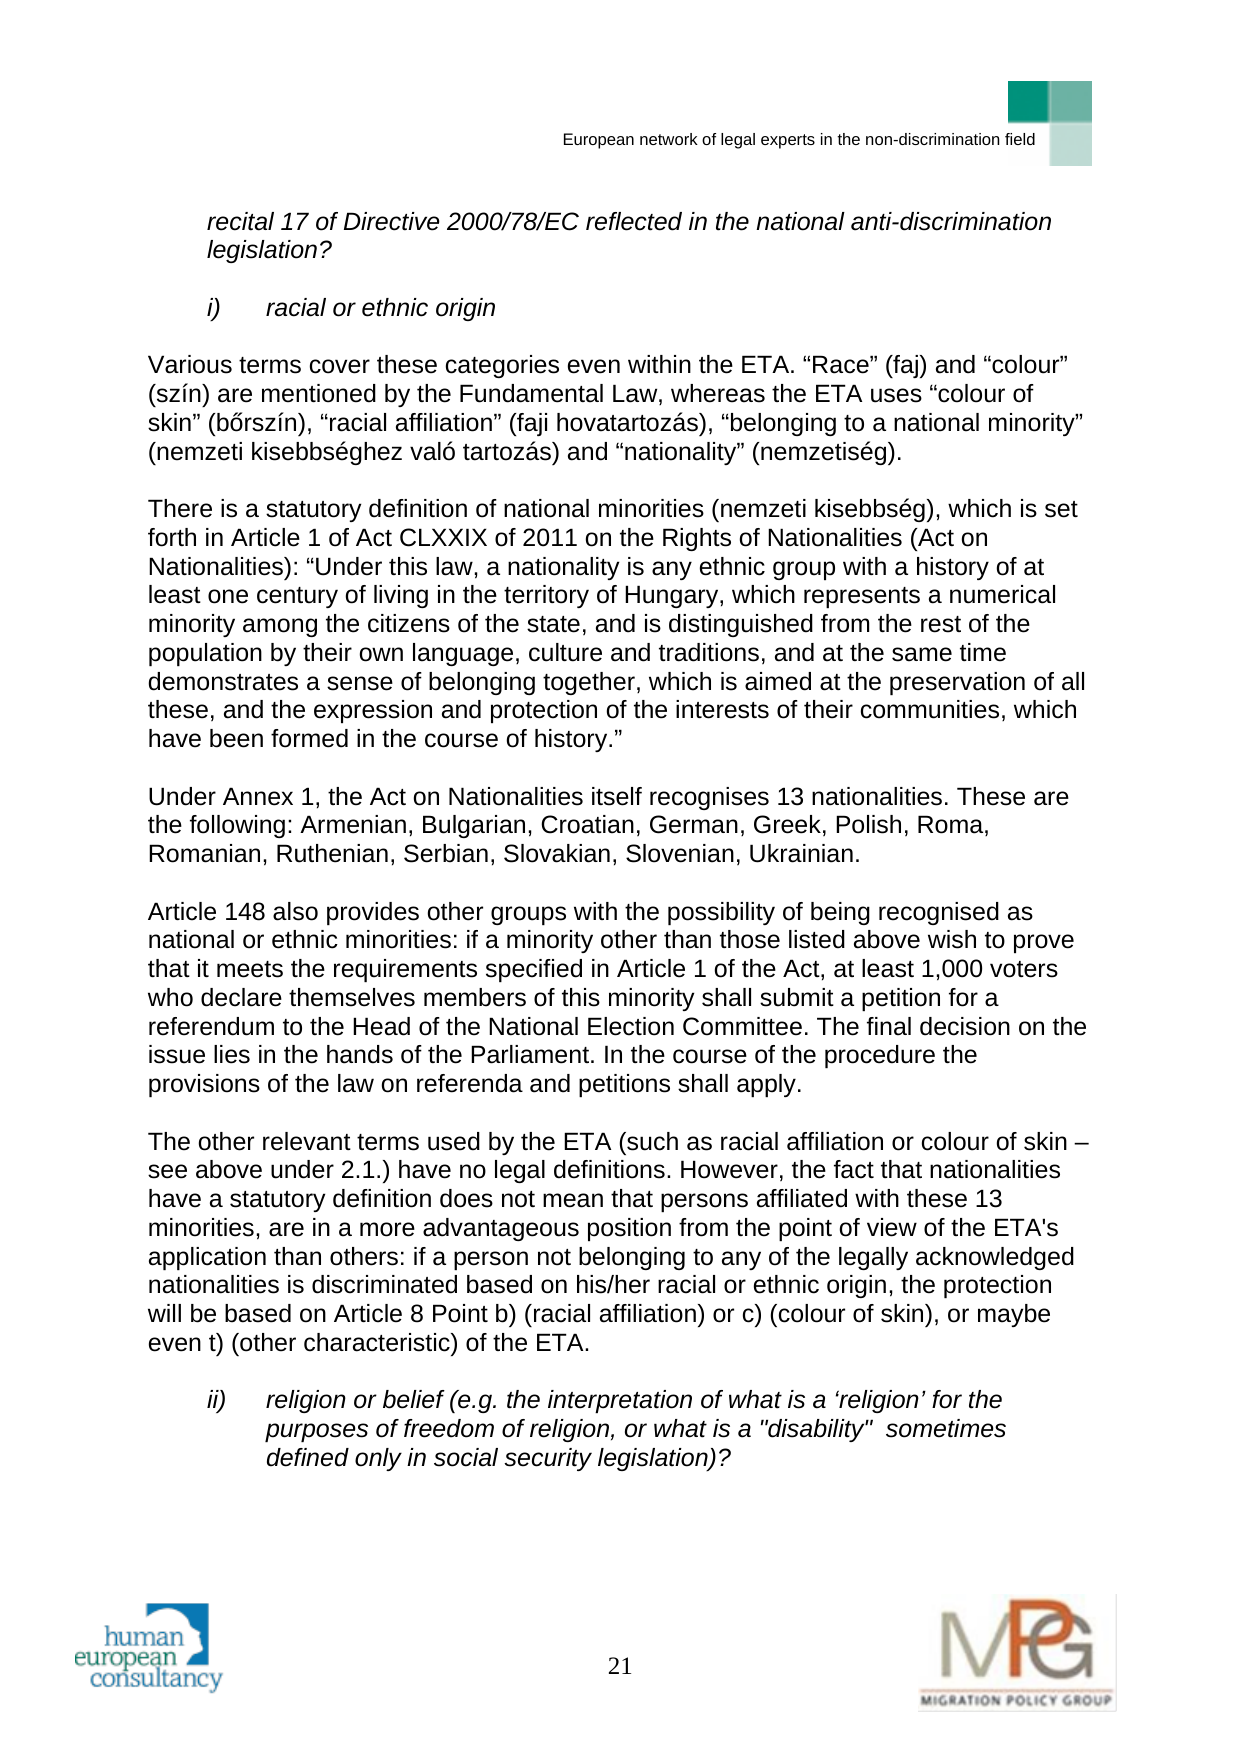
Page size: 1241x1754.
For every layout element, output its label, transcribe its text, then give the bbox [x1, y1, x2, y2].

text There is a statutory definition of national minorities (nemzeti kisebbség), which is set forth in Article 1 of Act CLXXIX of 2011 on the Rights of Nationalities (Act on Nationalities): “Under this law, a nationality is any ethnic group with a history of at least one century of living in the territory of Hungary, which represents a numerical minority among the citizens of the state, and is distinguished from the rest of the population by their own language, culture and traditions, and at the same time demonstrates a sense of belonging together, which is aimed at the preservation of all these, and the expression and protection of the interests of their communities, which have been formed in the course of history.” [148, 494, 1092, 753]
list religion or belief (e.g. the interpretation of what is a ‘religion’ for the purposes of freedom of religion, or what is a "disability" sometimes defined only in social security legislation)? [207, 1386, 1092, 1472]
picture [918, 1594, 1118, 1713]
text Under Annex 1, the Act on Nationalities itself recognises 13 nationalities. These are the following: Armenian, Bulgarian, Croatian, German, Greek, Polish, Roma, Romanian, Ruthenian, Serbian, Slovakian, Slovenian, Ukrainian. [148, 782, 1092, 868]
list The other relevant terms used by the ETA (such as racial affiliation or colour of skin – see above under 2.1.) have no legal definitions. However, the fact that nationalities have a statutory definition does not mean that persons affiliated with these 13 minorities, are in a more advantageous position from the point of view of the ETA's application than others: if a person not belonging to any of the legally acknowledged nationalities is discriminated based on his/her racial or ethnic origin, the protection will be based on Article 8 Point b) (racial affiliation) or c) (colour of skin), or maybe even t) (other characteristic) of the ETA. [148, 1127, 1092, 1357]
text Article 148 also provides other groups with the possibility of being recognised as national or ethnic minorities: if a minority other than those listed above wish to prove that it meets the requirements specified in Article 1 of the Act, at least 1,000 voters who declare themselves members of this minority shall submit a petition for a referendum to the Head of the National Election Committee. The final decision on the issue lies in the hands of the Parliament. In the course of the procedure the provisions of the law on referenda and petitions shall apply. [148, 897, 1092, 1098]
picture [1008, 81, 1092, 166]
picture [75, 1602, 228, 1695]
list racial or ethnic origin [207, 293, 1092, 322]
text Various terms cover these categories even within the ETA. “Race” (faj) and “colour” (szín) are mentioned by the Fundamental Law, whereas the ETA uses “colour of skin” (bőrszín), “racial affiliation” (faji hovatartozás), “belonging to a national minority” (nemzeti kisebbséghez való tartozás) and “nationality” (nemzetiség). [148, 351, 1092, 466]
